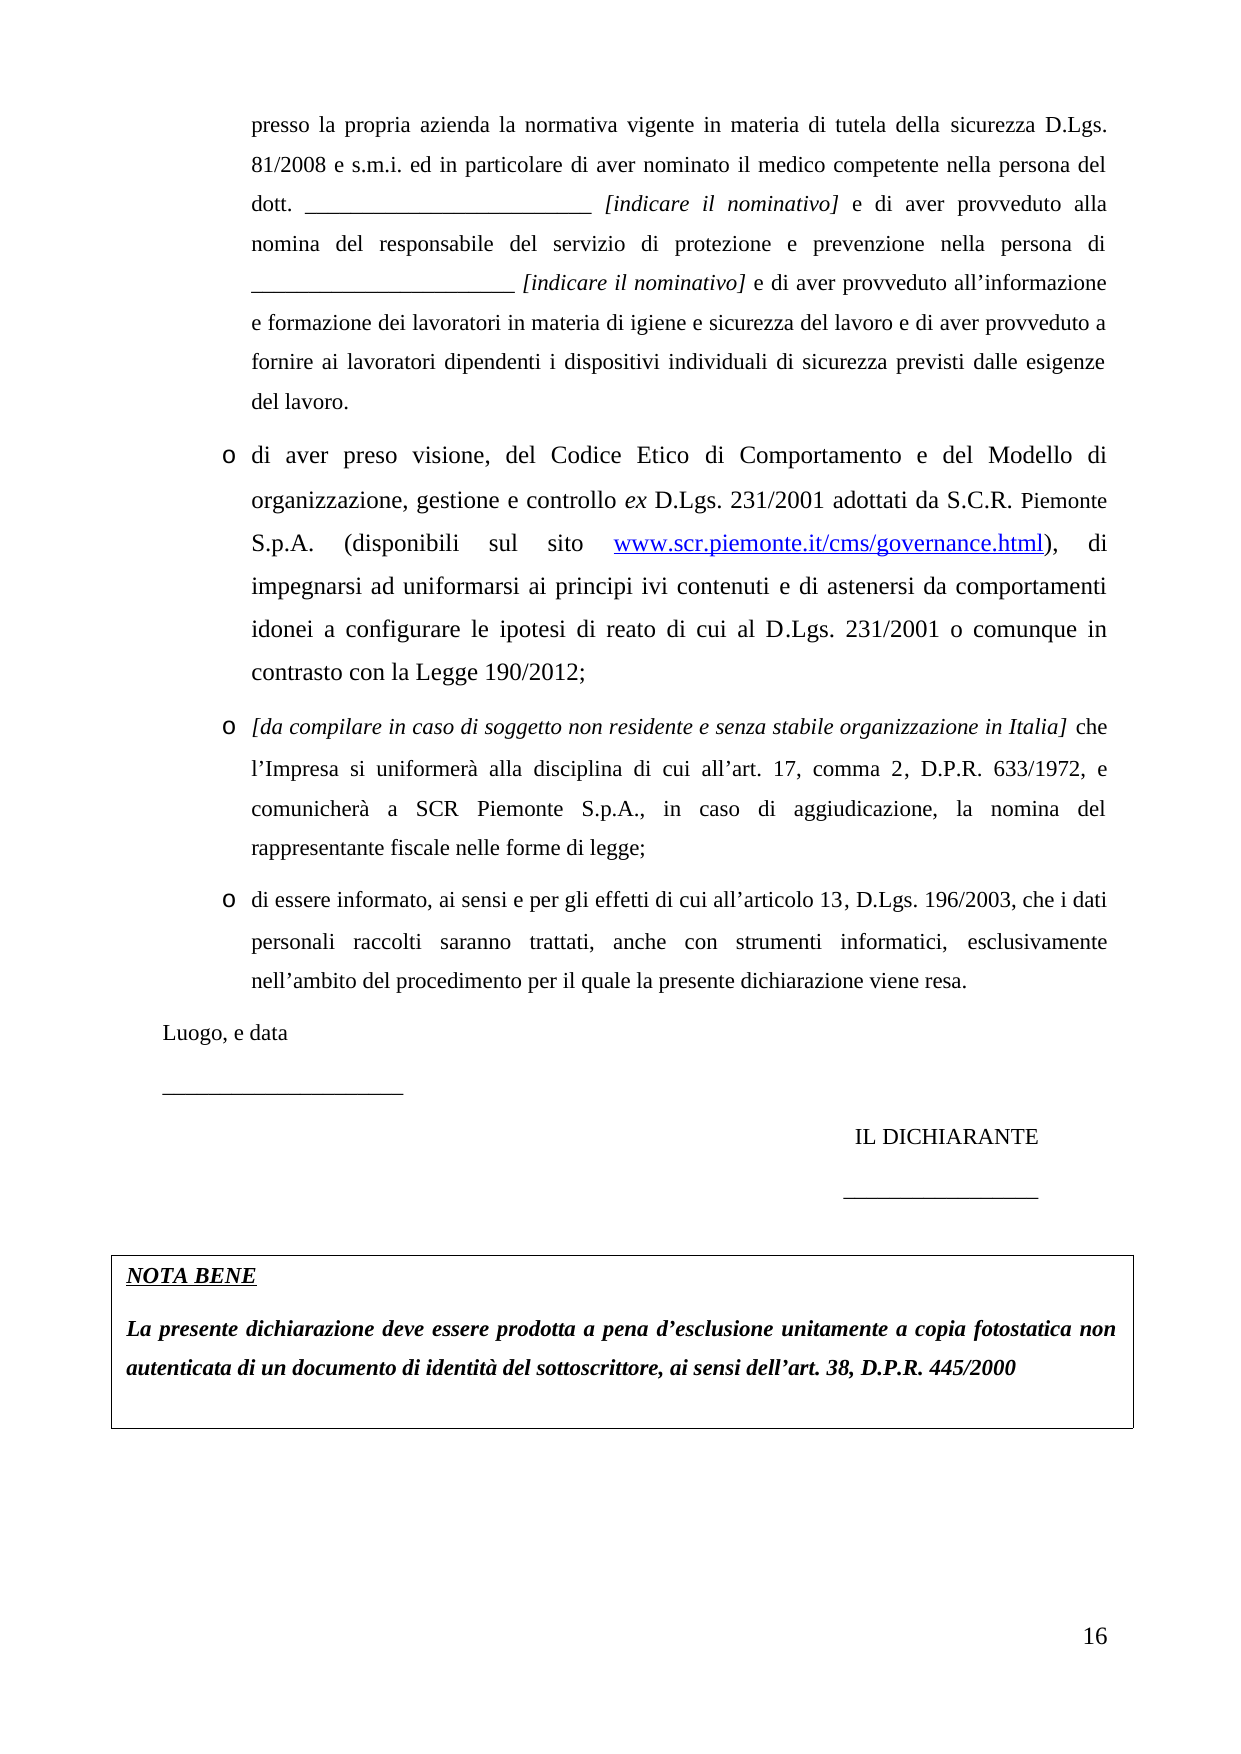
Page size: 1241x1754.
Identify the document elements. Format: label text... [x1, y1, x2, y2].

text _________________ [162, 1175, 1107, 1202]
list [221, 111, 1107, 414]
text Luogo, e data [162, 1019, 1107, 1046]
list di essere informato, ai sensi e per gli effetti di cui all’articolo 13, D.Lgs. 196/2003, che i dati personali raccolti saranno trattati, anche con strumenti informatici, esclusivamente nell’ambito del procedimento per il quale la presente dichiarazione viene resa. [221, 886, 1107, 994]
text _____________________ [162, 1071, 1107, 1098]
list [da compilare in caso di soggetto non residente e senza stabile organizzazione in Italia] che l’Impresa si uniformerà alla disciplina di cui all’art. 17, comma 2, D.P.R. 633/1972, e comunicherà a SCR Piemonte S.p.A., in caso di aggiudicazione, la nomina del rappresentante fiscale nelle forme di legge; [221, 713, 1107, 860]
text IL DICHIARANTE [162, 1123, 1107, 1150]
list di aver preso visione, del Codice Etico di Comportamento e del Modello di organizzazione, gestione e controllo ex D.Lgs. 231/2001 adottati da S.C.R. Piemonte S.p.A. (disponibili sul sito www.scr.piemonte.it/cms/governance.html), di impegnarsi ad uniformarsi ai principi ivi contenuti e di astenersi da comportamenti idonei a configurare le ipotesi di reato di cui al D.Lgs. 231/2001 o comunque in contrasto con la Legge 190/2012; [221, 440, 1107, 686]
